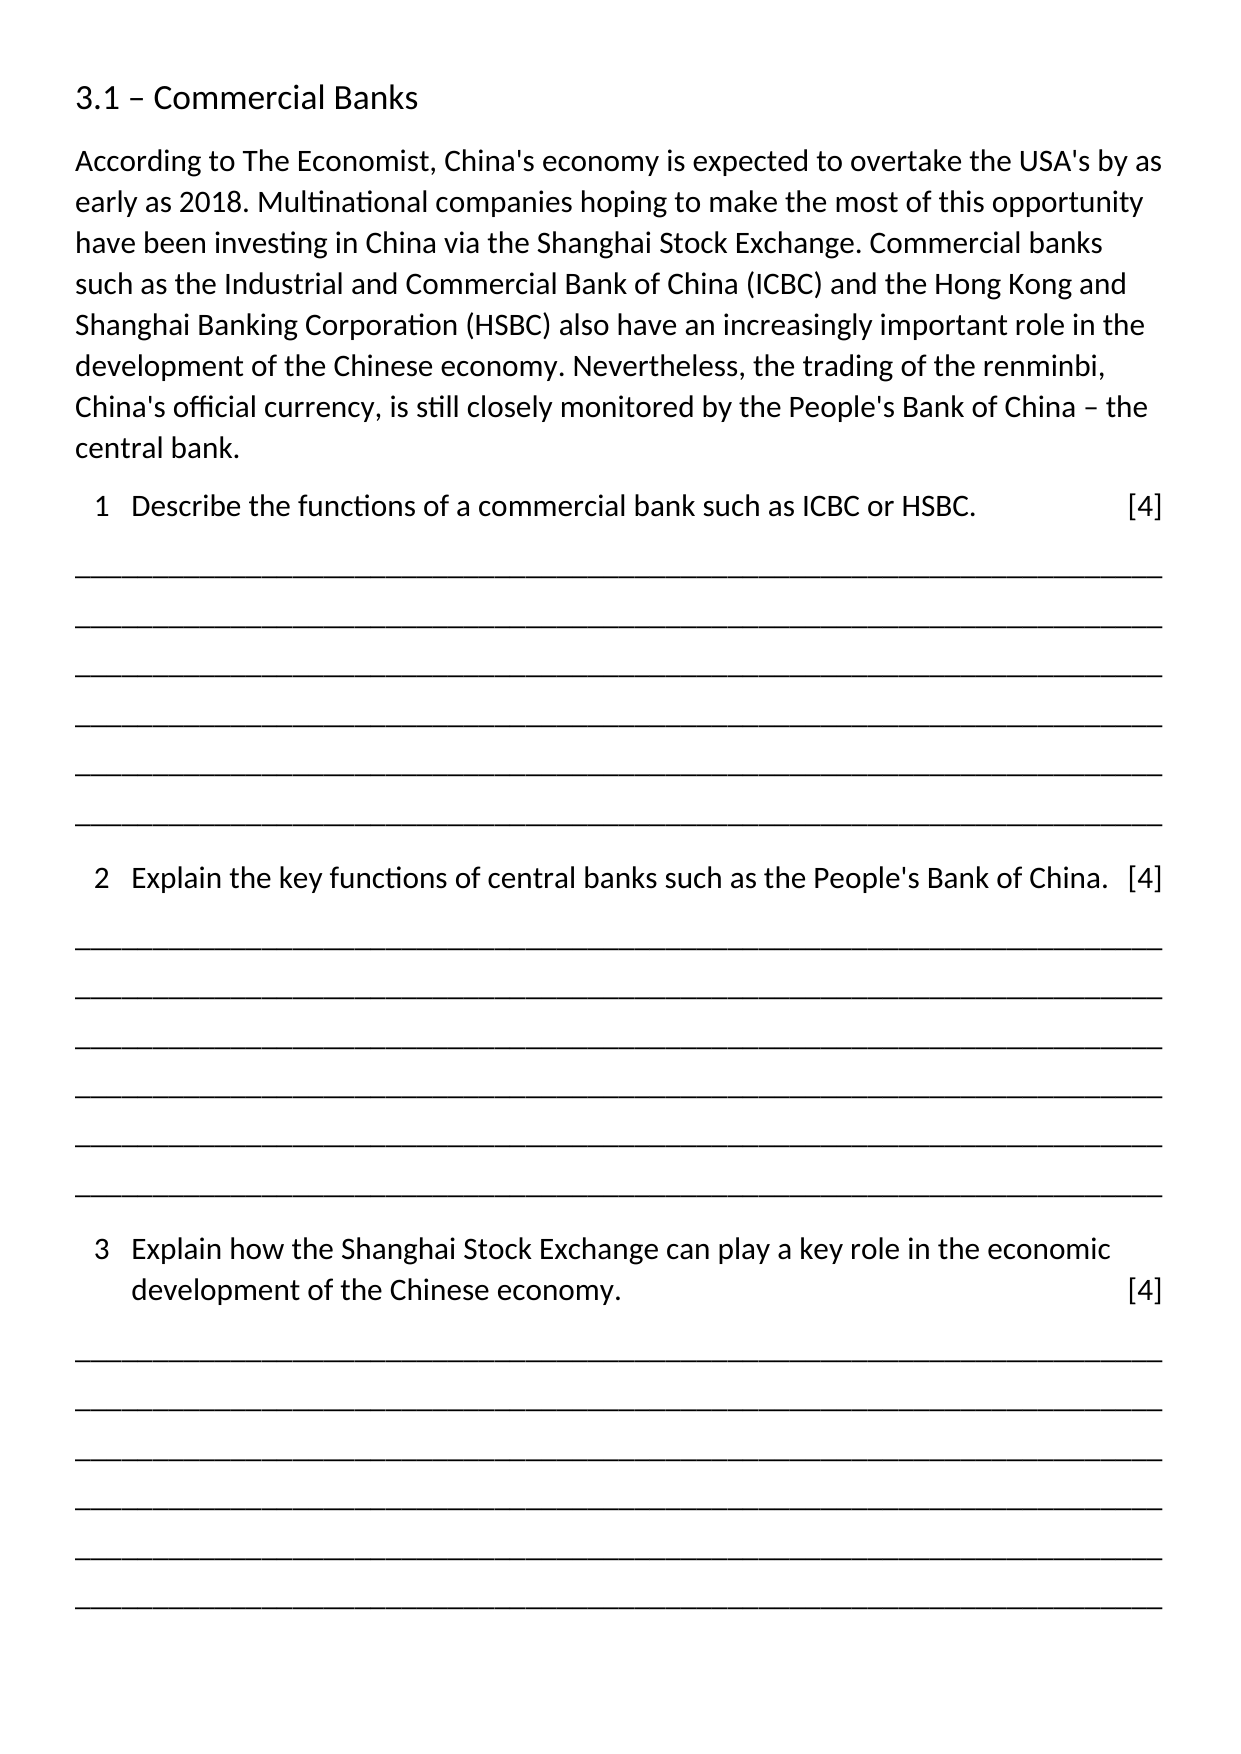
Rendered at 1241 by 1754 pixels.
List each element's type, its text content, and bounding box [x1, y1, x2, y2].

text ____________________________________________________________________________________________________________________________________________________________________________________________________________________________________________________________________________________________________________________________________________________________________________________________________________________________________ [75, 1328, 1165, 1614]
list Explain the key functions of central banks such as the People's Bank of China. [4] [94, 858, 1165, 896]
list Explain how the Shanghai Stock Exchange can play a key role in the economic development of the Chinese economy. [4] [94, 1229, 1165, 1308]
list Describe the functions of a commercial bank such as ICBC or HSBC. [4] [94, 486, 1165, 524]
text ____________________________________________________________________________________________________________________________________________________________________________________________________________________________________________________________________________________________________________________________________________________________________________________________________________________________________ [75, 916, 1165, 1201]
text According to The Economist, China's economy is expected to overtake the USA's by as early as 2018. Multinational companies hoping to make the most of this opportunity have been investing in China via the Shanghai Stock Exchange. Commercial banks such as the Industrial and Commercial Bank of China (ICBC) and the Hong Kong and Shanghai Banking Corporation (HSBC) also have an increasingly important role in the development of the Chinese economy. Nevertheless, the trading of the renminbi, China's official currency, is still closely monitored by the People's Bank of China – the central bank. [75, 141, 1165, 467]
text ____________________________________________________________________________________________________________________________________________________________________________________________________________________________________________________________________________________________________________________________________________________________________________________________________________________________________ [75, 544, 1165, 830]
